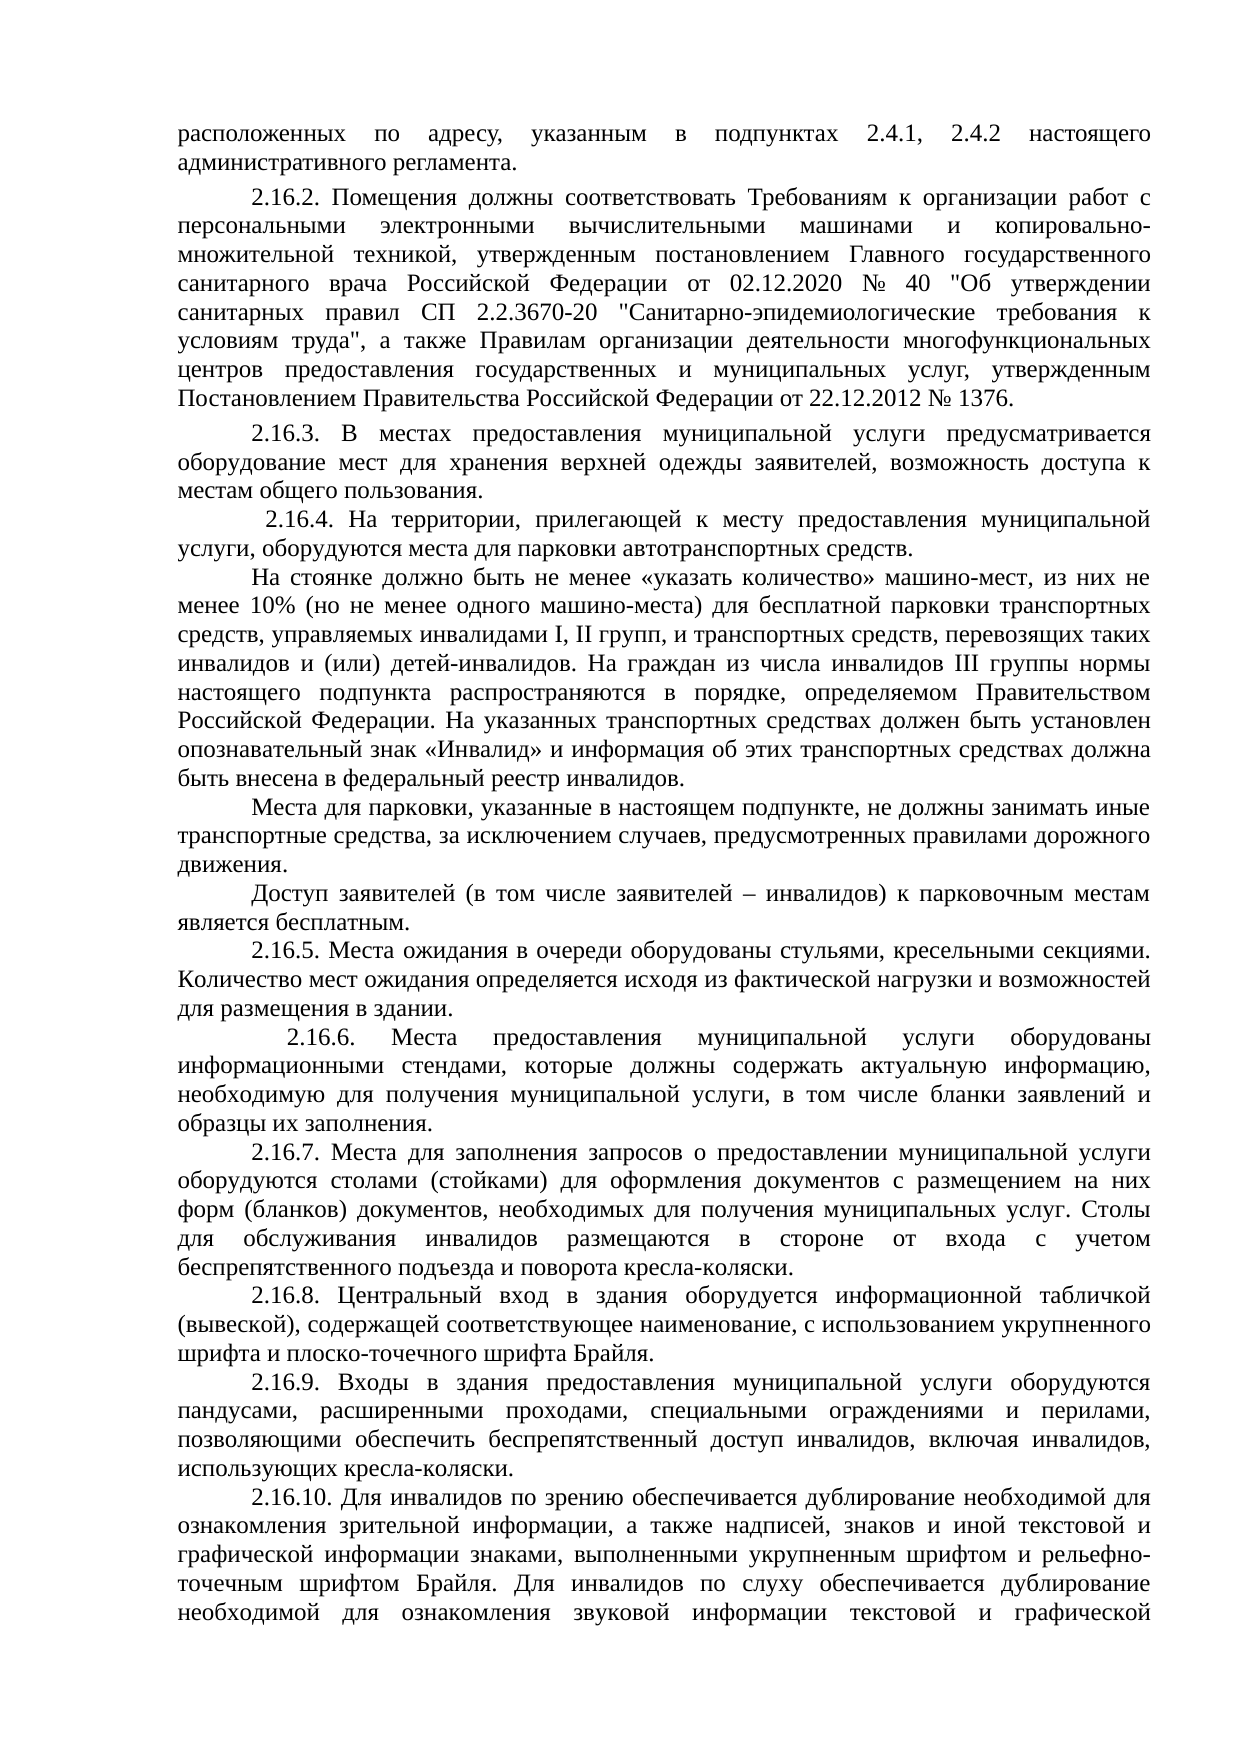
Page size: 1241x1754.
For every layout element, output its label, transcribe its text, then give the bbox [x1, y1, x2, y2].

text 2.16.7. Места для заполнения запросов о предоставлении муниципальной услуги оборудуются столами (стойками) для оформления документов с размещением на них форм (бланков) документов, необходимых для получения муниципальных услуг. Столы для обслуживания инвалидов размещаются в стороне от входа с учетом беспрепятственного подъезда и поворота кресла-коляски. [177, 1137, 1152, 1281]
text 2.16.6. Места предоставления муниципальной услуги оборудованы информационными стендами, которые должны содержать актуальную информацию, необходимую для получения муниципальной услуги, в том числе бланки заявлений и образцы их заполнения. [177, 1022, 1152, 1137]
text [177, 1482, 1152, 1626]
text 2.16.2. Помещения должны соответствовать Требованиям к организации работ с персональными электронными вычислительными машинами и копировально-множительной техникой, утвержденным постановлением Главного государственного санитарного врача Российской Федерации от 02.12.2020 № 40 "Об утверждении санитарных правил СП 2.2.3670-20 "Санитарно-эпидемиологические требования к условиям труда", а также Правилам организации деятельности многофункциональных центров предоставления государственных и муниципальных услуг, утвержденным Постановлением Правительства Российской Федерации от 22.12.2012 № 1376. [177, 182, 1152, 412]
text 2.16.5. Места ожидания в очереди оборудованы стульями, кресельными секциями. Количество мест ожидания определяется исходя из фактической нагрузки и возможностей для размещения в здании. [177, 936, 1152, 1022]
text Места для парковки, указанные в настоящем подпункте, не должны занимать иные транспортные средства, за исключением случаев, предусмотренных правилами дорожного движения. [177, 792, 1152, 878]
text 2.16.9. Входы в здания предоставления муниципальной услуги оборудуются пандусами, расширенными проходами, специальными ограждениями и перилами, позволяющими обеспечить беспрепятственный доступ инвалидов, включая инвалидов, использующих кресла-коляски. [177, 1367, 1152, 1482]
text На стоянке должно быть не менее «указать количество» машино-мест, из них не менее 10% (но не менее одного машино-места) для бесплатной парковки транспортных средств, управляемых инвалидами I, II групп, и транспортных средств, перевозящих таких инвалидов и (или) детей-инвалидов. На граждан из числа инвалидов III группы нормы настоящего подпункта распространяются в порядке, определяемом Правительством Российской Федерации. На указанных транспортных средствах должен быть установлен опознавательный знак «Инвалид» и информация об этих транспортных средствах должна быть внесена в федеральный реестр инвалидов. [177, 562, 1152, 792]
text Доступ заявителей (в том числе заявителей – инвалидов) к парковочным местам является бесплатным. [177, 878, 1152, 936]
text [177, 118, 1152, 176]
text 2.16.8. Центральный вход в здания оборудуется информационной табличкой (вывеской), содержащей соответствующее наименование, с использованием укрупненного шрифта и плоско-точечного шрифта Брайля. [177, 1281, 1152, 1367]
text 2.16.4. На территории, прилегающей к месту предоставления муниципальной услуги, оборудуются места для парковки автотранспортных средств. [177, 504, 1152, 562]
text 2.16.3. В местах предоставления муниципальной услуги предусматривается оборудование мест для хранения верхней одежды заявителей, возможность доступа к местам общего пользования. [177, 418, 1152, 504]
